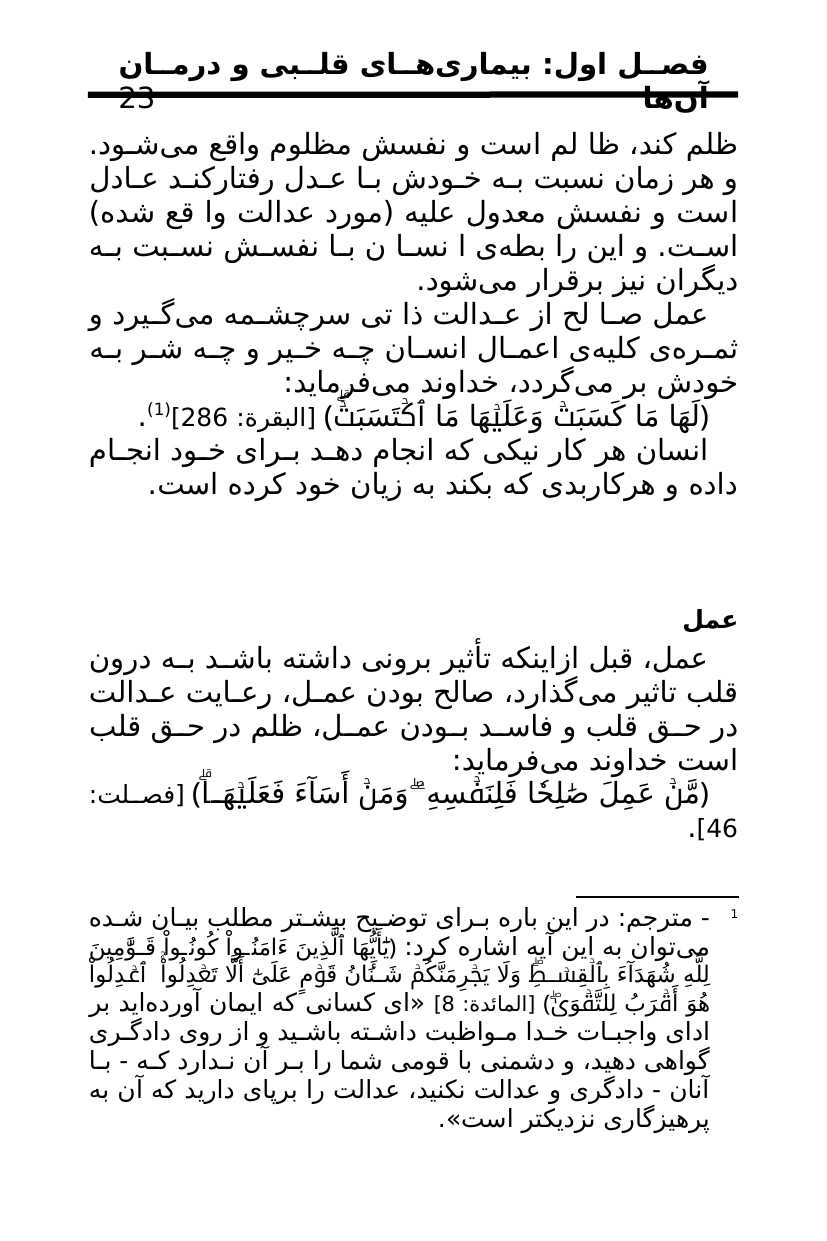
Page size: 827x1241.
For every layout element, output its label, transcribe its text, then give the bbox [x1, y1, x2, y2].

text عمل [89, 606, 738, 635]
text ﴿مَّنۡ عَمِلَ صَٰلِحٗا فَلِنَفۡسِهِۦۖ وَمَنۡ أَسَآءَ فَعَلَيۡهَاۗ﴾ [فصلت: 46]. [89, 777, 738, 845]
text عدل هما‌ن اعتدا‌ل و میانه‌روی است. یعنی عدالت در عمل که همان ا صلاح قلب ا ست. همچنا‌نکه ظلم فاسد کننده‌ی قلب است و در تمام گنا‌هانی که انسا ن انجا‌م می‌دهد نسبت به نفسش ظلم می‌کند. و ظلم در نقطه‌ی مقا‌بل عدل قرا ر دارد، پس تا زمانی که عادل نبا‌شد نمی‌توا ند ظلم را از نفسش برچیند، زیرا ا صلاح قلب بر عدا‌لت قا‌ئم ا ست و فسا‌د آن بر ظلم و بی‌عدالتی. پس هر زمان که ا نسا ن نسبت به خودش ظلم کند، ظا لم ا‌ست و نفسش مظلوم واقع می‌شود. و هر زمان نسبت به خودش با عدل رفتا‌رکند عادل ا‌ست و نفسش معدول علیه (مورد عدالت وا قع شده) است. و این را بطه‌ی ا نسا ن با نفسش نسبت به دیگران نیز برقرار می‌شود. [89, 128, 738, 297]
text ﴿لَهَا مَا كَسَبَتۡ وَعَلَيۡهَا مَا ٱكۡتَسَبَتۡۗ﴾ [البقرة: 286](). [89, 399, 738, 433]
text عمل، قبل ازاینکه تأثیر برونی داشته باشد به درون قلب تاثیر می‌گذارد، صالح بودن عمل، رعایت عدالت در حق قلب و فاسد بودن عمل، ظلم در حق قلب است خداوند می‌فرماید: [89, 641, 738, 777]
text انسان هر کار نیکی که انجام دهد برای خود انجام داده و هرکاربدی که بکند به زیان خود کرده است. [89, 433, 738, 501]
text عمل صا لح از عدالت ذا تی سرچشمه می‌گیرد و ثمره‌ی کلیه‌ی اعما‌ل انسان چه خیر و چه شر به خودش بر می‌گردد، خداوند می‌فرماید: [89, 297, 738, 399]
